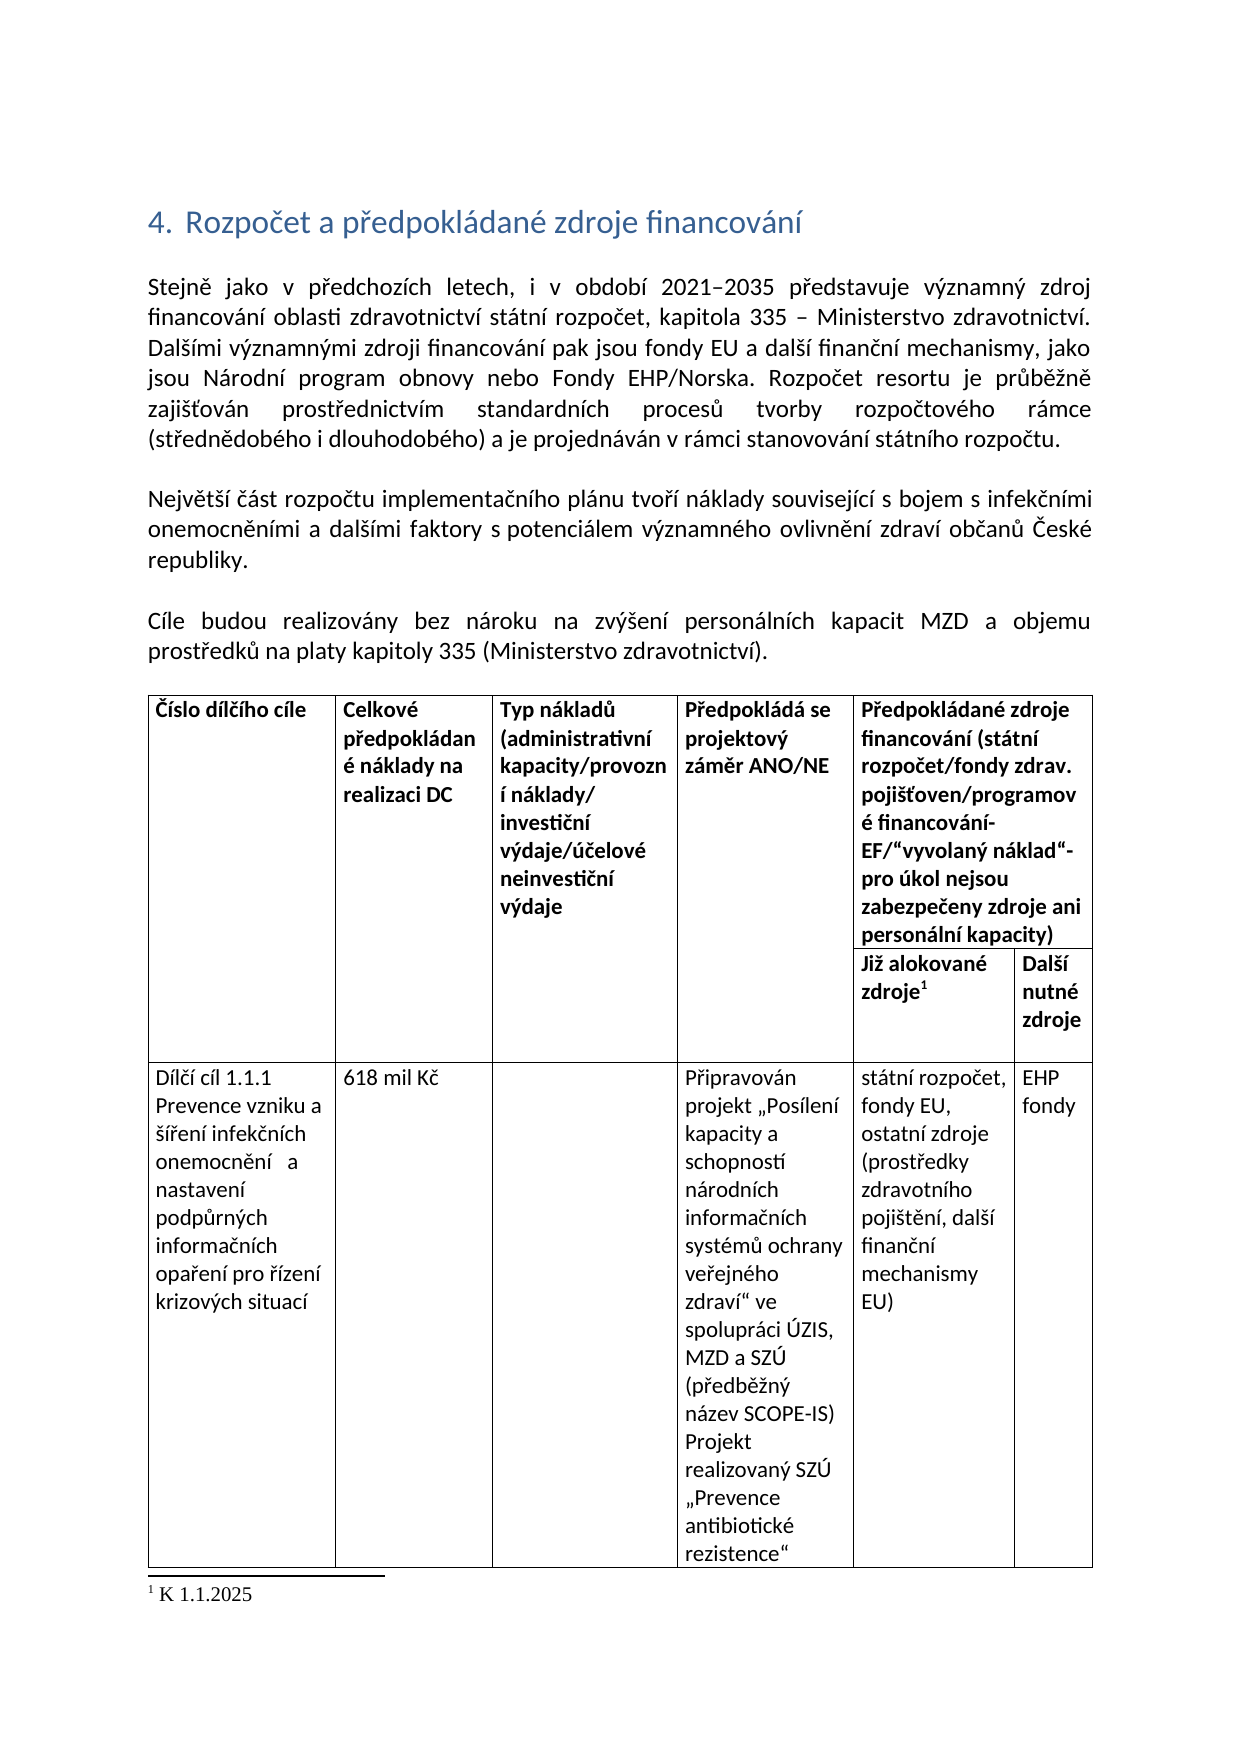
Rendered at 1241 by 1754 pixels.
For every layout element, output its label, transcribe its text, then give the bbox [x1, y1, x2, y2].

subtitle Rozpočet a předpokládané zdroje financování [148, 201, 1093, 242]
table_cell Již alokované zdroje [854, 949, 1014, 1062]
text Cíle budou realizovány bez nároku na zvýšení personálních kapacit MZD a objemu prostředků na platy kapitoly 335 (Ministerstvo zdravotnictví). [148, 605, 1093, 666]
table_header Předpokládá se projektový záměr ANO/NE [678, 696, 853, 1062]
table_header Číslo dílčího cíle [149, 696, 335, 1062]
table_cell státní rozpočet, fondy EU, ostatní zdroje (prostředky zdravotního pojištění, další finanční mechanismy EU) [854, 1063, 1014, 1567]
text Stejně jako v předchozích letech, i v období 2021–2035 představuje významný zdroj financování oblasti zdravotnictví státní rozpočet, kapitola 335 – Ministerstvo zdravotnictví. Dalšími významnými zdroji financování pak jsou fondy EU a další finanční mechanismy, jako jsou Národní program obnovy nebo Fondy EHP/Norska. Rozpočet resortu je průběžně zajišťován prostřednictvím standardních procesů tvorby rozpočtového rámce (střednědobého i dlouhodobého) a je projednáván v rámci stanovování státního rozpočtu. [148, 271, 1093, 454]
table_header Celkové předpokládané náklady na realizaci DC [336, 696, 492, 1062]
table_header Předpokládané zdroje financování (státní rozpočet/fondy zdrav. pojišťoven/programové financování- EF/“vyvolaný náklad“- pro úkol nejsou zabezpečeny zdroje ani personální kapacity) [854, 696, 1092, 948]
table_cell 618 mil Kč [336, 1063, 492, 1567]
text Největší část rozpočtu implementačního plánu tvoří náklady související s bojem s infekčními onemocněními a dalšími faktory s potenciálem významného ovlivnění zdraví občanů České republiky. [148, 483, 1093, 574]
table_cell EHP fondy [1015, 1063, 1092, 1567]
table_cell Dílčí cíl 1.1.1 Prevence vzniku a šíření infekčních onemocnění a nastavení podpůrných informačních opaření pro řízení krizových situací [149, 1063, 335, 1567]
table_header Typ nákladů (administrativní kapacity/provozní náklady/ investiční výdaje/účelové neinvestiční výdaje [493, 696, 677, 1062]
table_cell [493, 1063, 677, 1567]
table_cell Další nutné zdroje [1015, 949, 1092, 1062]
